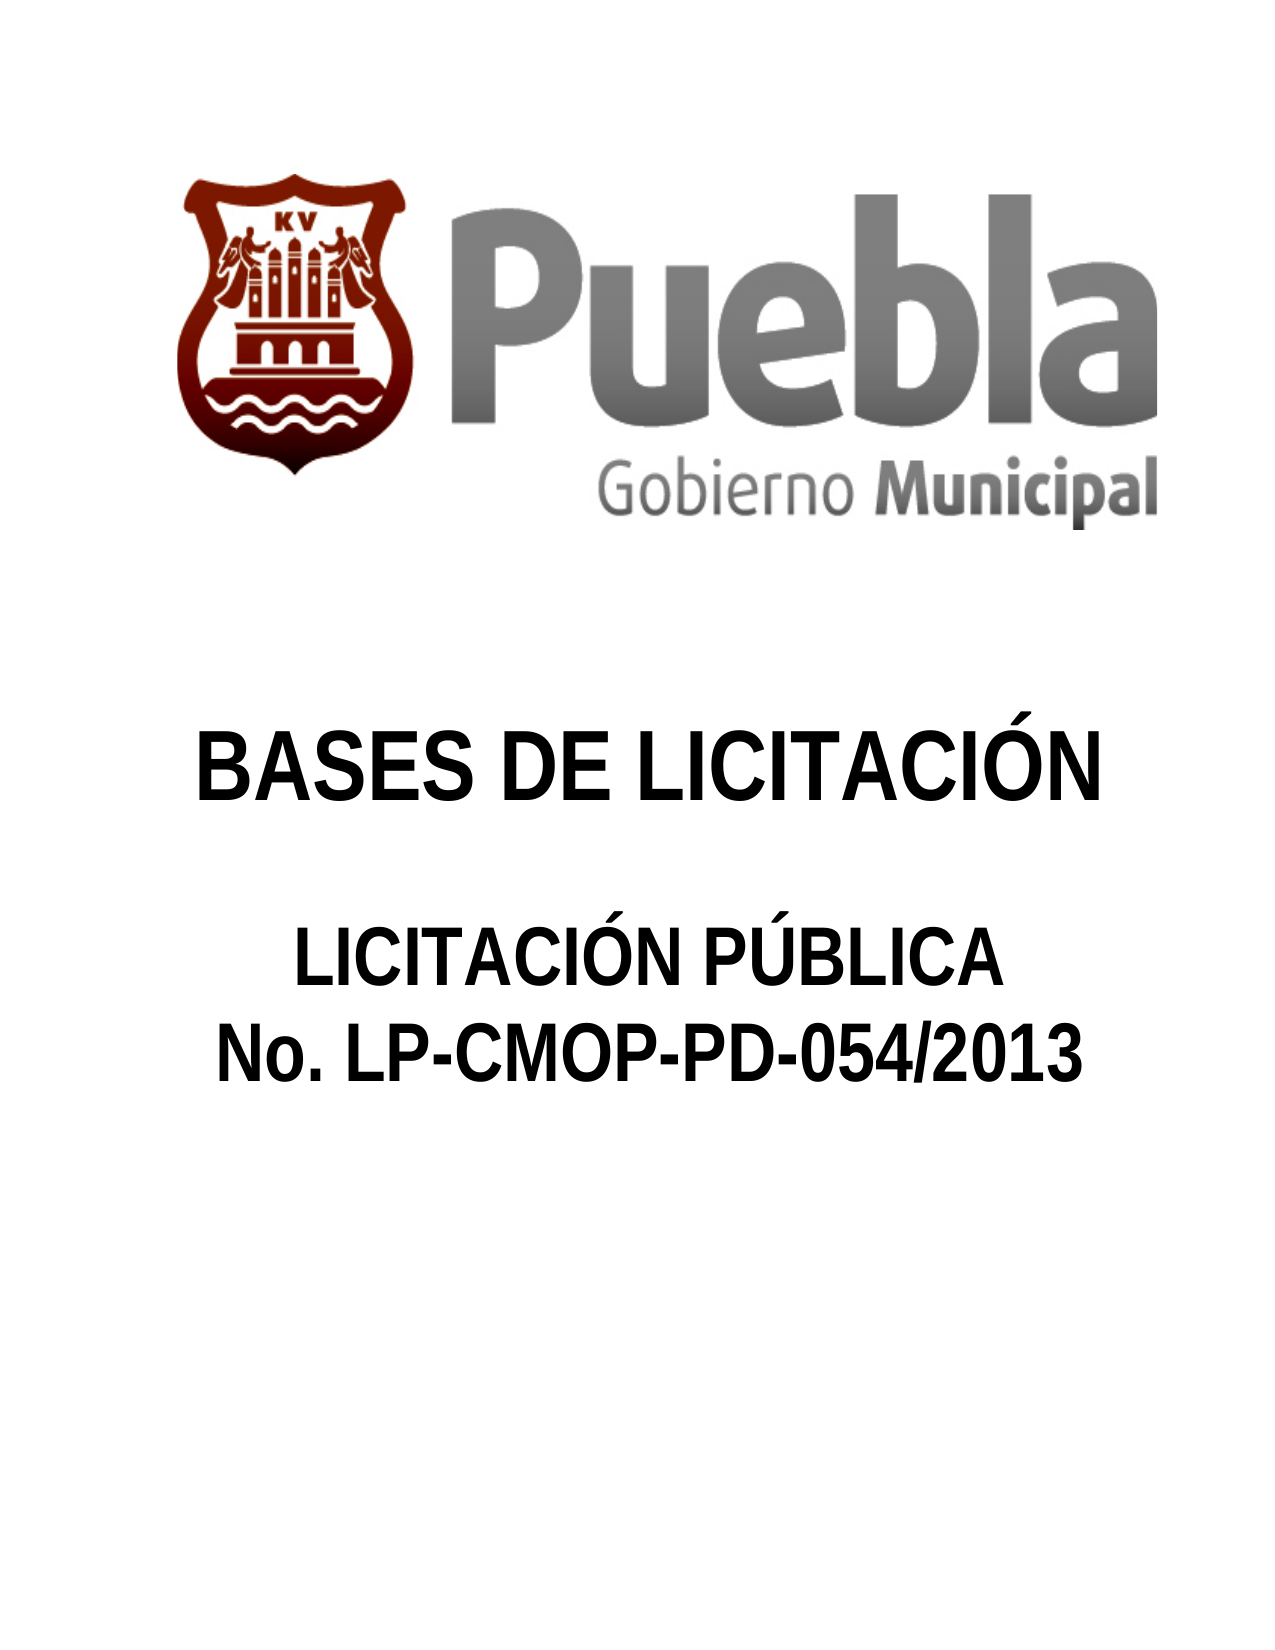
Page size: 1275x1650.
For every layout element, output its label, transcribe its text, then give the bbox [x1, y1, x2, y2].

subtitle BASES DE LICITACIÓN [177, 707, 1122, 822]
text No. LP-CMOP-PD-054/2013 [177, 1003, 1122, 1099]
picture [177, 174, 1158, 530]
text LICITACIÓN PÚBLICA [177, 908, 1122, 1003]
